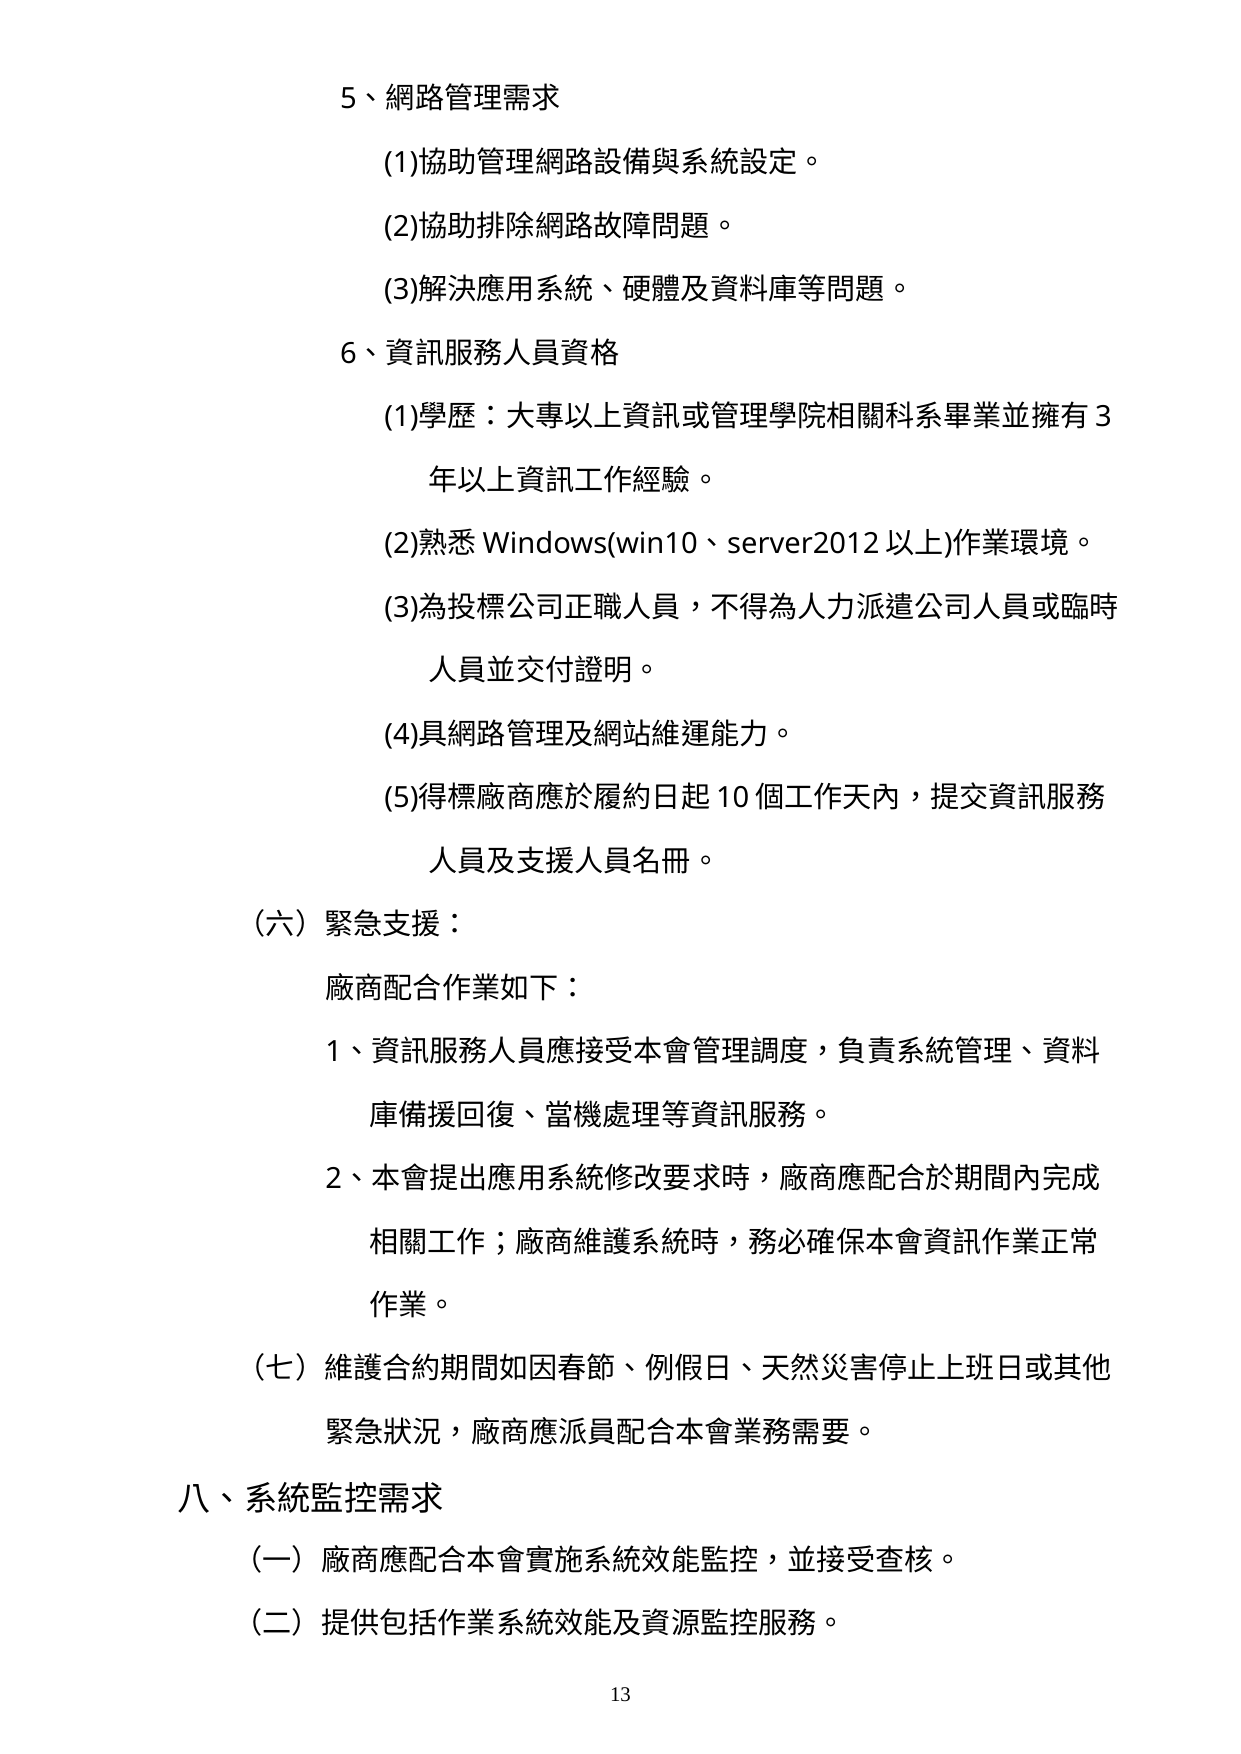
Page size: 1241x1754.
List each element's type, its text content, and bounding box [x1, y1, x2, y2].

text （二）提供包括作業系統效能及資源監控服務。 [233, 1600, 1122, 1642]
text （一）廠商應配合本會實施系統效能監控，並接受查核。 [233, 1536, 1122, 1579]
text (4)具網路管理及網站維運能力。 [384, 710, 1122, 753]
text 2、本會提出應用系統修改要求時，廠商應配合於期間內完成相關工作；廠商維護系統時，務必確保本會資訊作業正常作業。 [325, 1154, 1122, 1324]
text 5、網路管理需求 [340, 75, 1122, 117]
text (1)學歷：大專以上資訊或管理學院相關科系畢業並擁有3年以上資訊工作經驗。 [384, 393, 1122, 498]
text (3)解決應用系統、硬體及資料庫等問題。 [384, 266, 1122, 308]
text (5)得標廠商應於履約日起10個工作天內，提交資訊服務人員及支援人員名冊。 [384, 774, 1122, 879]
text (2)熟悉Windows(win10、server2012以上)作業環境。 [384, 520, 1122, 562]
text 6、資訊服務人員資格 [340, 329, 1122, 372]
text (2)協助排除網路故障問題。 [384, 202, 1122, 244]
text （六）緊急支援： [236, 901, 1122, 943]
text （七）維護合約期間如因春節、例假日、天然災害停止上班日或其他緊急狀況，廠商應派員配合本會業務需要。 [236, 1345, 1122, 1451]
text 廠商配合作業如下： [325, 964, 1122, 1006]
subtitle 八、系統監控需求 [177, 1472, 1122, 1520]
text (3)為投標公司正職人員，不得為人力派遣公司人員或臨時人員並交付證明。 [384, 583, 1122, 689]
text 1、資訊服務人員應接受本會管理調度，負責系統管理、資料庫備援回復、當機處理等資訊服務。 [325, 1028, 1122, 1133]
text (1)協助管理網路設備與系統設定。 [384, 138, 1122, 181]
